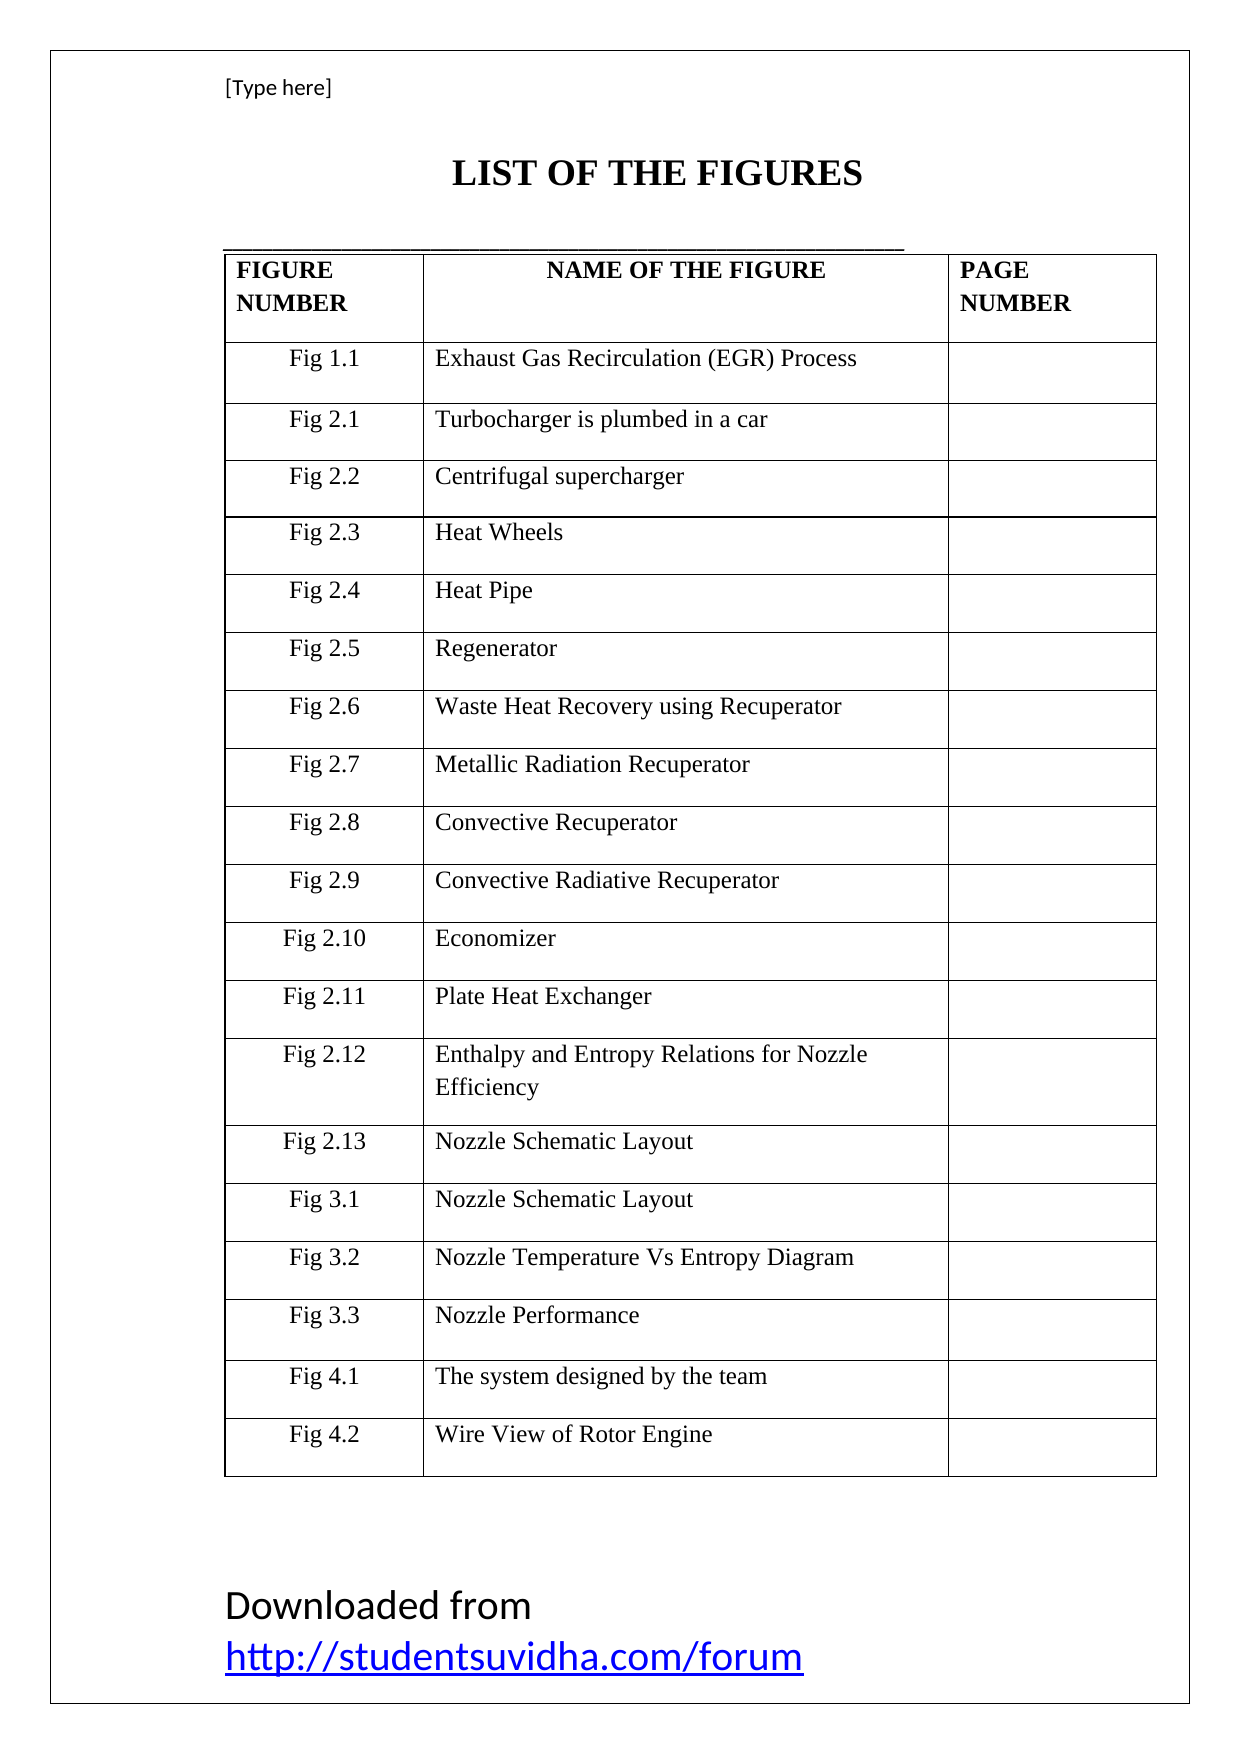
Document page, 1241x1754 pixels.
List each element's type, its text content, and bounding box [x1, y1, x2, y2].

table_cell Nozzle Schematic Layout [424, 1184, 948, 1241]
table_cell [949, 461, 1156, 516]
table_cell Fig 2.1 [226, 404, 423, 460]
table_cell Nozzle Temperature Vs Entropy Diagram [424, 1242, 948, 1299]
text LIST OF THE FIGURES [225, 150, 1090, 193]
table_header FIGURE NUMBER [226, 255, 423, 342]
table_cell [949, 575, 1156, 632]
table_cell [949, 923, 1156, 980]
table_cell [949, 807, 1156, 864]
table_cell Fig 2.11 [226, 981, 423, 1038]
table_cell Metallic Radiation Recuperator [424, 749, 948, 806]
table_header NAME OF THE FIGURE [424, 255, 948, 342]
table_cell [949, 865, 1156, 922]
table_cell Wire View of Rotor Engine [424, 1419, 948, 1476]
table_cell Convective Recuperator [424, 807, 948, 864]
table_cell Waste Heat Recovery using Recuperator [424, 691, 948, 748]
table_cell Fig 2.7 [226, 749, 423, 806]
table_cell [949, 1039, 1156, 1125]
table_cell Fig 2.12 [226, 1039, 423, 1125]
table_header PAGE NUMBER [949, 255, 1156, 342]
table_cell Fig 4.1 [226, 1361, 423, 1418]
table_cell Heat Pipe [424, 575, 948, 632]
table_cell [949, 1300, 1156, 1360]
table_cell [949, 404, 1156, 460]
table_cell Fig 2.3 [226, 518, 423, 574]
table_cell Exhaust Gas Recirculation (EGR) Process [424, 343, 948, 403]
table_cell [949, 343, 1156, 403]
table_cell Heat Wheels [424, 518, 948, 574]
table_cell Fig 4.2 [226, 1419, 423, 1476]
table_cell [949, 1184, 1156, 1241]
table_cell Fig 2.5 [226, 633, 423, 690]
table_cell Fig 1.1 [226, 343, 423, 403]
table_cell [949, 749, 1156, 806]
table_cell [949, 518, 1156, 574]
table_cell Fig 3.3 [226, 1300, 423, 1360]
table_cell [949, 1361, 1156, 1418]
table_cell [949, 1419, 1156, 1476]
text _____________________________________________________________________ [225, 220, 1090, 254]
table_cell Fig 3.2 [226, 1242, 423, 1299]
table_cell Fig 2.2 [226, 461, 423, 516]
table_cell Turbocharger is plumbed in a car [424, 404, 948, 460]
table_cell The system designed by the team [424, 1361, 948, 1418]
table_cell Plate Heat Exchanger [424, 981, 948, 1038]
table_cell Fig 2.9 [226, 865, 423, 922]
table_cell [949, 981, 1156, 1038]
table_cell Fig 2.8 [226, 807, 423, 864]
table_cell [949, 691, 1156, 748]
table_cell Nozzle Schematic Layout [424, 1126, 948, 1183]
table_cell Fig 3.1 [226, 1184, 423, 1241]
table_cell Fig 2.4 [226, 575, 423, 632]
table_cell Centrifugal supercharger [424, 461, 948, 516]
table_cell Fig 2.6 [226, 691, 423, 748]
table_cell Convective Radiative Recuperator [424, 865, 948, 922]
table_cell Enthalpy and Entropy Relations for Nozzle Efficiency [424, 1039, 948, 1125]
table_cell [949, 1242, 1156, 1299]
table_cell [949, 633, 1156, 690]
table_cell Nozzle Performance [424, 1300, 948, 1360]
table_cell Fig 2.13 [226, 1126, 423, 1183]
table_cell Economizer [424, 923, 948, 980]
table_cell [949, 1126, 1156, 1183]
table_cell Regenerator [424, 633, 948, 690]
table_cell Fig 2.10 [226, 923, 423, 980]
